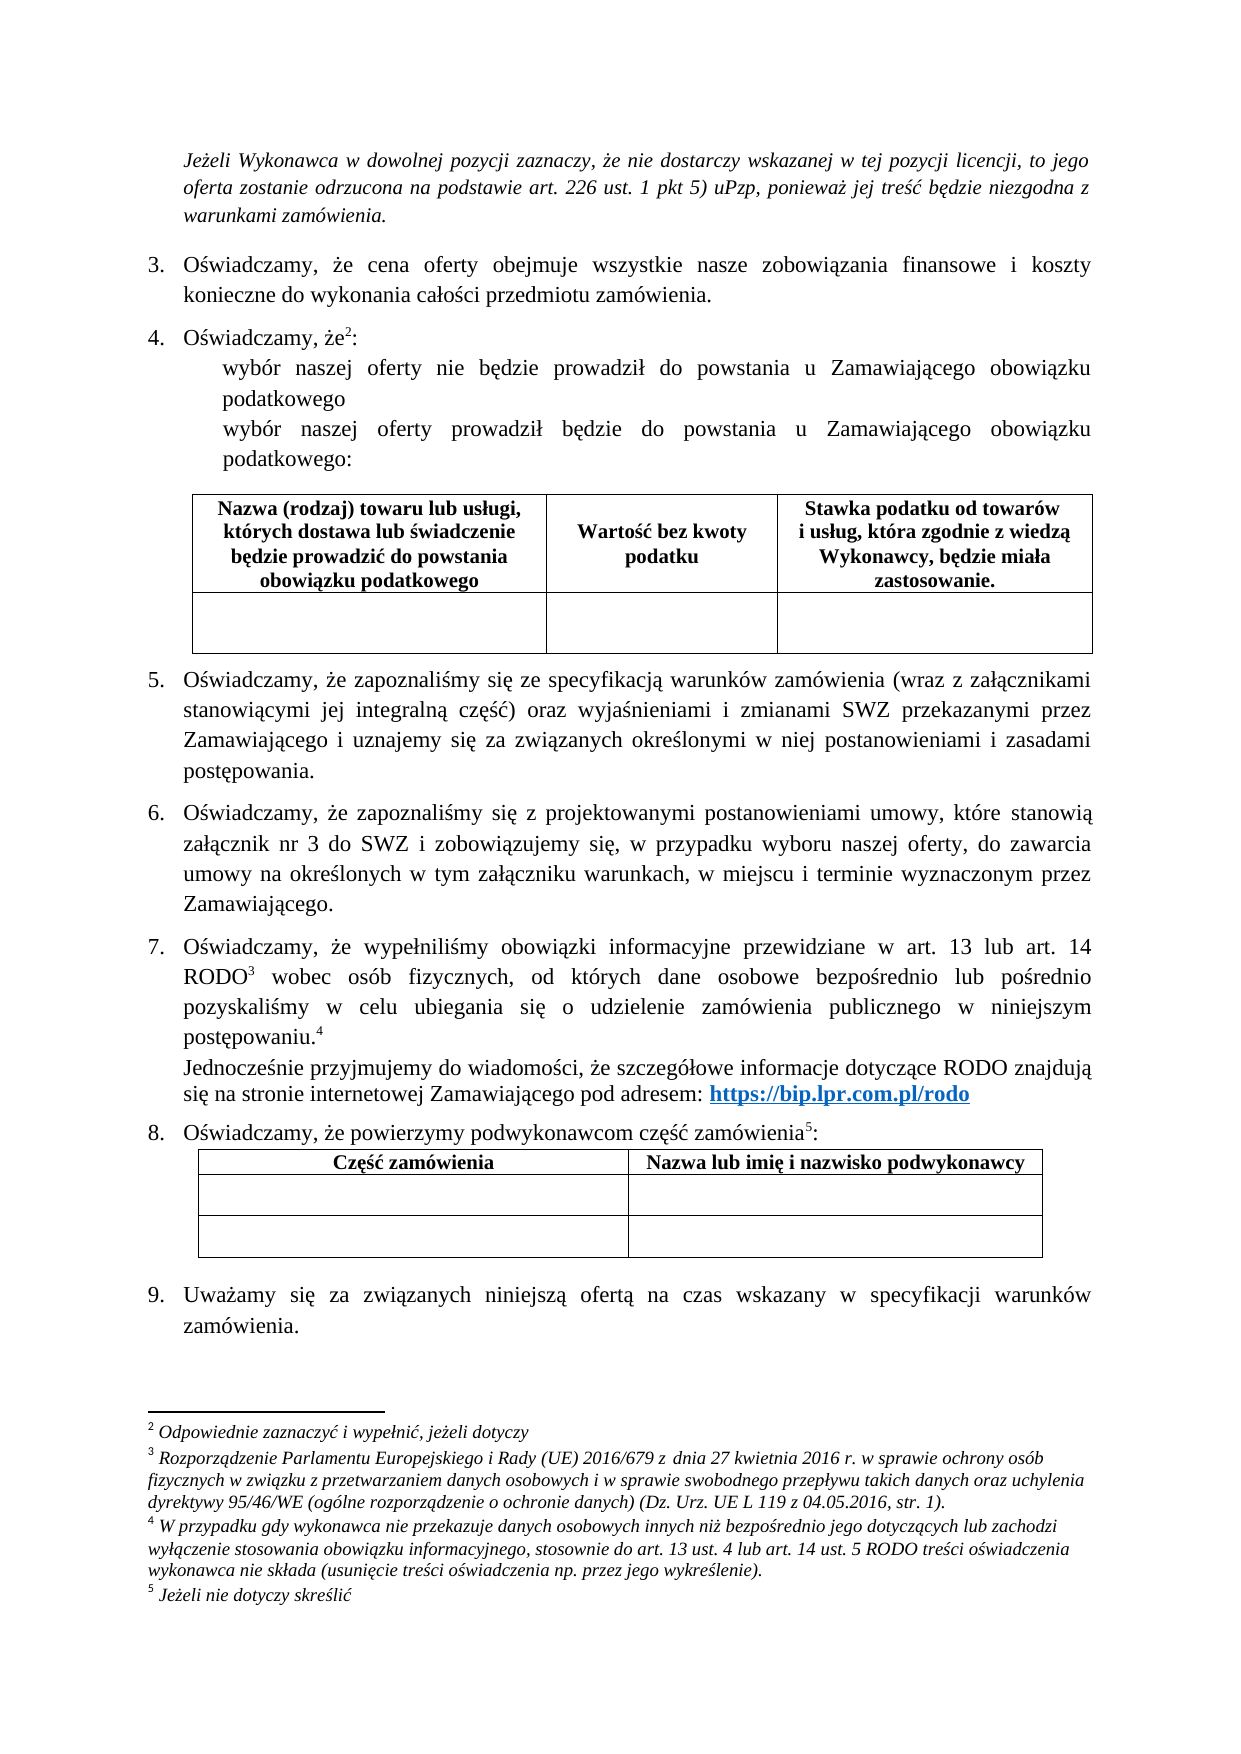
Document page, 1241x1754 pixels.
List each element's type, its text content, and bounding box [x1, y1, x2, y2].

list wybór naszej oferty prowadził będzie do powstania u Zamawiającego obowiązku podatkowego: [185, 415, 1093, 471]
table_cell [193, 593, 546, 652]
table_header Część zamówienia [199, 1150, 628, 1174]
table_header Nazwa lub imię i nazwisko podwykonawcy [629, 1150, 1042, 1174]
list Jeżeli Wykonawca w dowolnej pozycji zaznaczy, że nie dostarczy wskazanej w tej pozycji licencji, to jego oferta zostanie odrzucona na podstawie art. 226 ust. 1 pkt 5) uPzp, ponieważ jej treść będzie niezgodna z warunkami zamówienia. [183, 148, 1093, 227]
text Jednocześnie przyjmujemy do wiadomości, że szczegółowe informacje dotyczące RODO znajdują się na stronie internetowej Zamawiającego pod adresem: https://bip.lpr.com.pl/rodo [183, 1053, 1093, 1106]
list Oświadczamy, że zapoznaliśmy się ze specyfikacją warunków zamówienia (wraz z załącznikami stanowiącymi jej integralną część) oraz wyjaśnieniami i zmianami SWZ przekazanymi przez Zamawiającego i uznajemy się za związanych określonymi w niej postanowieniami i zasadami postępowania. [148, 666, 1093, 783]
table_header Stawka podatku od towarów i usług, która zgodnie z wiedzą Wykonawcy, będzie miała zastosowanie. [778, 495, 1092, 592]
table_cell [547, 593, 777, 652]
list Oświadczamy, że: [148, 324, 1093, 351]
table_cell [629, 1216, 1042, 1257]
table_header Nazwa (rodzaj) towaru lub usługi, których dostawa lub świadczenie będzie prowadzić do powstania obowiązku podatkowego [193, 495, 546, 592]
table_cell [778, 593, 1092, 652]
list wybór naszej oferty nie będzie prowadził do powstania u Zamawiającego obowiązku podatkowego [185, 354, 1093, 411]
list Oświadczamy, że powierzymy podwykonawcom część zamówienia: [148, 1119, 1093, 1145]
table_cell [199, 1216, 628, 1257]
table_cell [199, 1175, 628, 1214]
table_header Wartość bez kwoty podatku [547, 495, 777, 592]
list Uważamy się za związanych niniejszą ofertą na czas wskazany w specyfikacji warunków zamówienia. [148, 1281, 1093, 1338]
list Oświadczamy, że zapoznaliśmy się z projektowanymi postanowieniami umowy, które stanowią załącznik nr 3 do SWZ i zobowiązujemy się, w przypadku wyboru naszej oferty, do zawarcia umowy na określonych w tym załączniku warunkach, w miejscu i terminie wyznaczonym przez Zamawiającego. [148, 799, 1093, 916]
table_cell [629, 1175, 1042, 1214]
list Oświadczamy, że wypełniliśmy obowiązki informacyjne przewidziane w art. 13 lub art. 14 RODO wobec osób fizycznych, od których dane osobowe bezpośrednio lub pośrednio pozyskaliśmy w celu ubiegania się o udzielenie zamówienia publicznego w niniejszym postępowaniu. [148, 933, 1093, 1050]
list Oświadczamy, że cena oferty obejmuje wszystkie nasze zobowiązania finansowe i koszty konieczne do wykonania całości przedmiotu zamówienia. [148, 251, 1093, 308]
